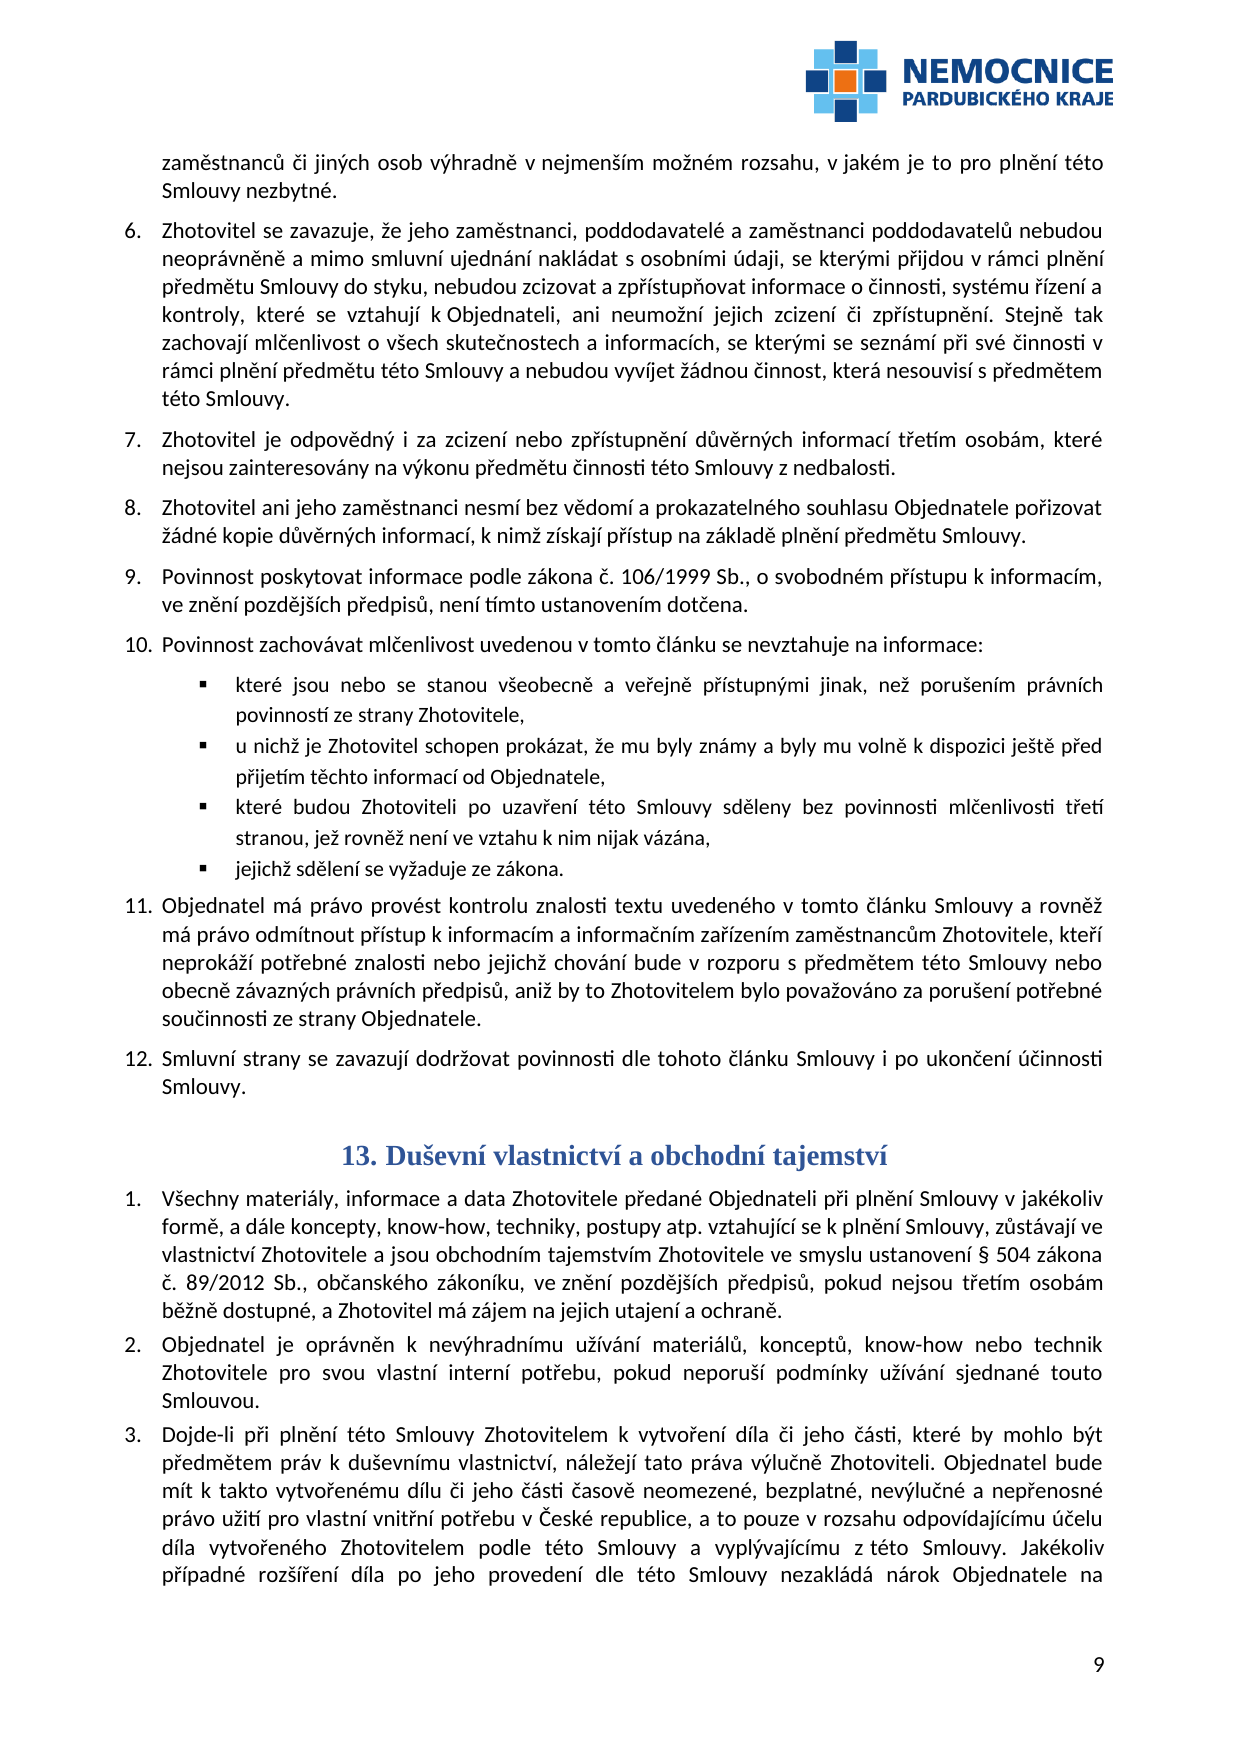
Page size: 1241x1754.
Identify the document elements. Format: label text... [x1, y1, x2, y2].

picture [804, 39, 1113, 123]
list které budou Zhotoviteli po uzavření této Smlouvy sděleny bez povinnosti mlčenlivosti třetí stranou, jež rovněž není ve vztahu k nim nijak vázána, [198, 793, 1104, 851]
list Smluvní strany se zavazují dodržovat povinnosti dle tohoto článku Smlouvy i po ukončení účinnosti Smlouvy. [124, 1044, 1104, 1100]
list Objednatel je oprávněn k nevýhradnímu užívání materiálů, konceptů, know-how nebo technik Zhotovitele pro svou vlastní interní potřebu, pokud neporuší podmínky užívání sjednané touto Smlouvou. [124, 1330, 1104, 1414]
list jejichž sdělení se vyžaduje ze zákona. [198, 855, 1104, 881]
list u nichž je Zhotovitel schopen prokázat, že mu byly známy a byly mu volně k dispozici ještě před přijetím těchto informací od Objednatele, [198, 732, 1104, 789]
list Povinnost poskytovat informace podle zákona č. 106/1999 Sb., o svobodném přístupu k informacím, ve znění pozdějších předpisů, není tímto ustanovením dotčena. [124, 562, 1104, 618]
list které jsou nebo se stanou všeobecně a veřejně přístupnými jinak, než porušením právních povinností ze strany Zhotovitele, [198, 671, 1104, 728]
list Objednatel má právo provést kontrolu znalosti textu uvedeného v tomto článku Smlouvy a rovněž má právo odmítnout přístup k informacím a informačním zařízením zaměstnancům Zhotovitele, kteří neprokáží potřebné znalosti nebo jejichž chování bude v rozporu s předmětem této Smlouvy nebo obecně závazných právních předpisů, aniž by to Zhotovitelem bylo považováno za porušení potřebné součinnosti ze strany Objednatele. [124, 892, 1104, 1032]
list Zhotovitel ani jeho zaměstnanci nesmí bez vědomí a prokazatelného souhlasu Objednatele pořizovat žádné kopie důvěrných informací, k nimž získají přístup na základě plnění předmětu Smlouvy. [124, 493, 1104, 549]
list Zhotovitel se zavazuje, že jeho zaměstnanci, poddodavatelé a zaměstnanci poddodavatelů nebudou neoprávněně a mimo smluvní ujednání nakládat s osobními údaji, se kterými přijdou v rámci plnění předmětu Smlouvy do styku, nebudou zcizovat a zpřístupňovat informace o činnosti, systému řízení a kontroly, které se vztahují k Objednateli, ani neumožní jejich zcizení či zpřístupnění. Stejně tak zachovají mlčenlivost o všech skutečnostech a informacích, se kterými se seznámí při své činnosti v rámci plnění předmětu této Smlouvy a nebudou vyvíjet žádnou činnost, která nesouvisí s předmětem této Smlouvy. [124, 216, 1104, 412]
list Všechny materiály, informace a data Zhotovitele předané Objednateli při plnění Smlouvy v jakékoliv formě, a dále koncepty, know-how, techniky, postupy atp. vztahující se k plnění Smlouvy, zůstávají ve vlastnictví Zhotovitele a jsou obchodním tajemstvím Zhotovitele ve smyslu ustanovení § 504 zákona č. 89/2012 Sb., občanského zákoníku, ve znění pozdějších předpisů, pokud nejsou třetím osobám běžně dostupné, a Zhotovitel má zájem na jejich utajení a ochraně. [124, 1184, 1104, 1324]
list Zhotovitel je odpovědný i za zcizení nebo zpřístupnění důvěrných informací třetím osobám, které nejsou zainteresovány na výkonu předmětu činnosti této Smlouvy z nedbalosti. [124, 425, 1104, 481]
subtitle Duševní vlastnictví a obchodní tajemství [124, 1138, 1104, 1171]
list Povinnost zachovávat mlčenlivost uvedenou v tomto článku se nevztahuje na informace: [124, 631, 1104, 658]
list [124, 148, 1104, 204]
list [124, 1421, 1104, 1589]
